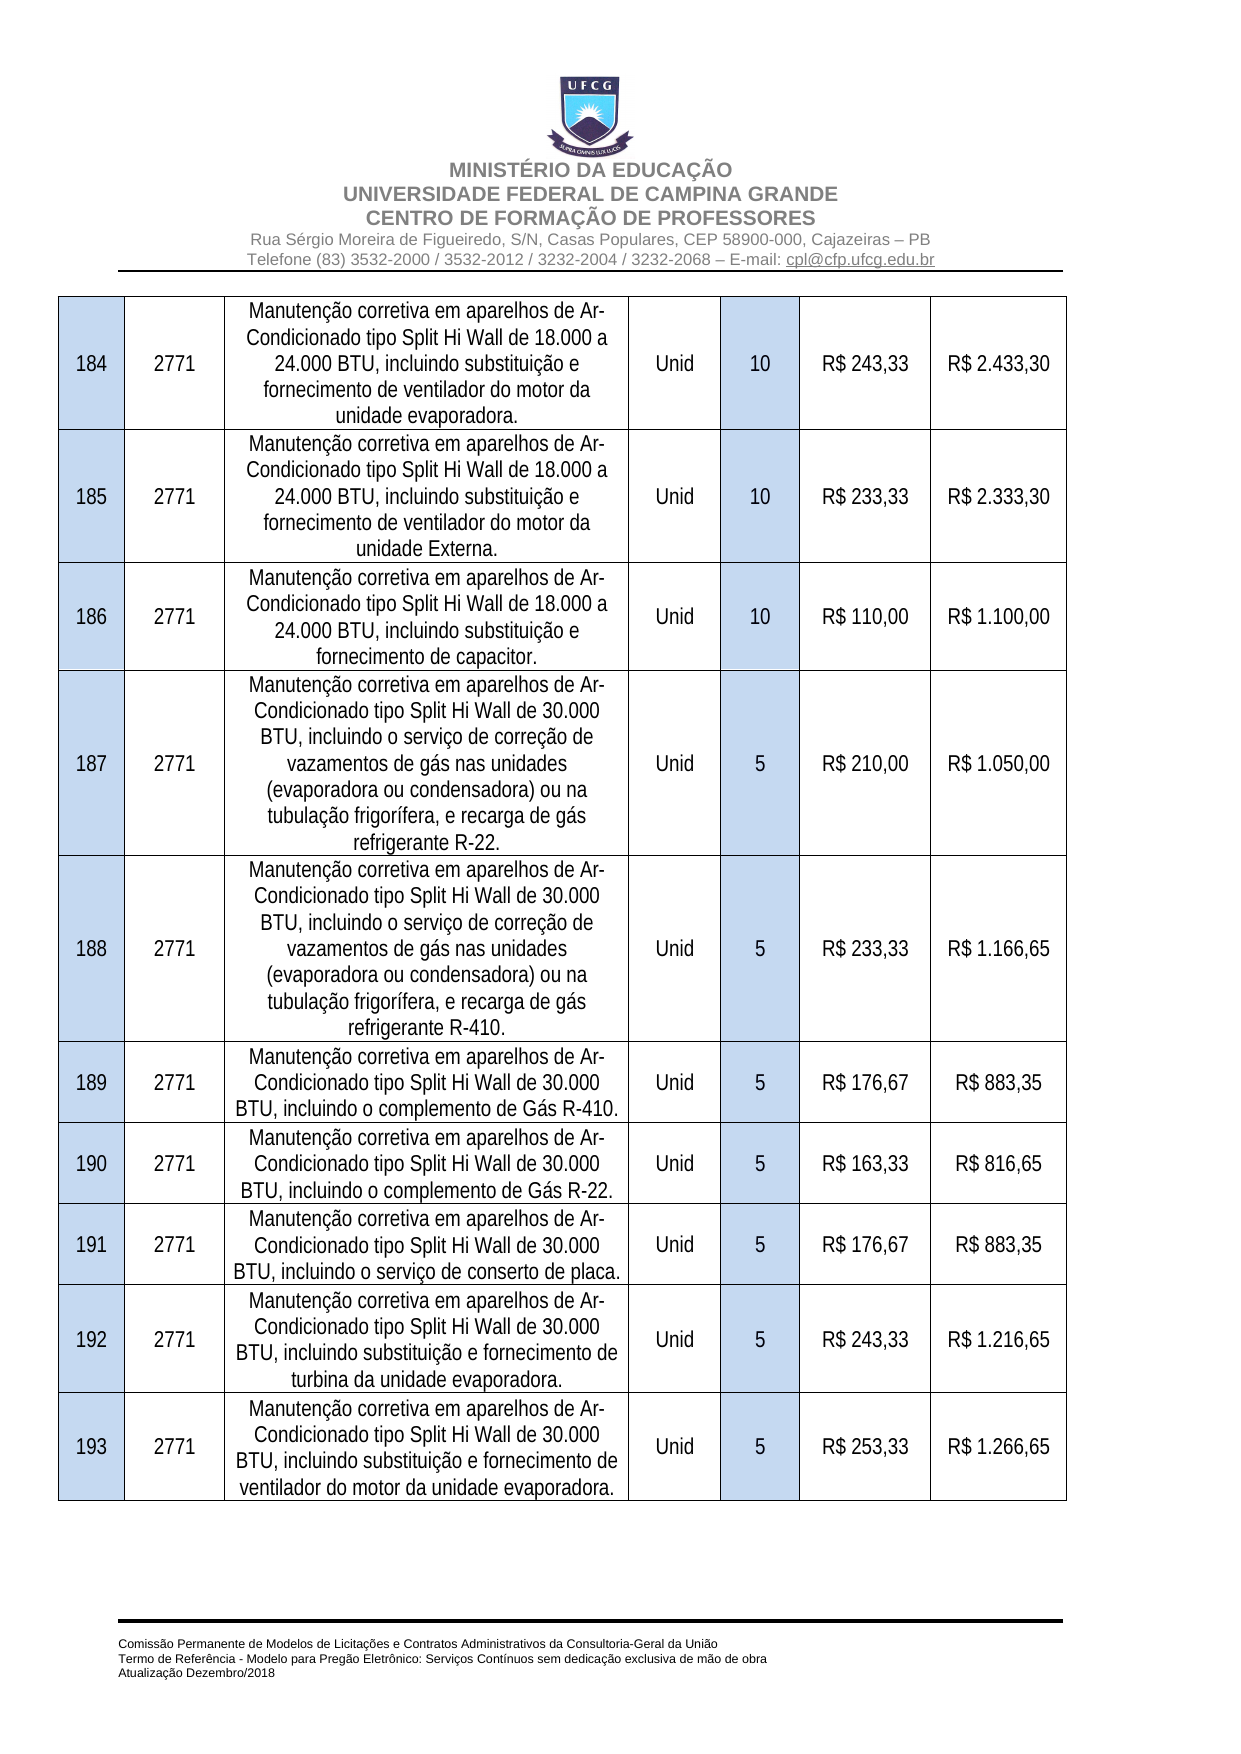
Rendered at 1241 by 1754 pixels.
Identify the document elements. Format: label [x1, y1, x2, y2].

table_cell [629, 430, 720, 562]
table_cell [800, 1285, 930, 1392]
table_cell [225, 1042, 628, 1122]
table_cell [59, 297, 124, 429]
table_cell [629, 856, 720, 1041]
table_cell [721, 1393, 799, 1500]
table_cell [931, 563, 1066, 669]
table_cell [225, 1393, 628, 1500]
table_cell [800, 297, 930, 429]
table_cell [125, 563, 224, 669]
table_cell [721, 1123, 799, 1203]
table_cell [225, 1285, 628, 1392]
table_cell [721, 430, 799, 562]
picture [546, 73, 636, 159]
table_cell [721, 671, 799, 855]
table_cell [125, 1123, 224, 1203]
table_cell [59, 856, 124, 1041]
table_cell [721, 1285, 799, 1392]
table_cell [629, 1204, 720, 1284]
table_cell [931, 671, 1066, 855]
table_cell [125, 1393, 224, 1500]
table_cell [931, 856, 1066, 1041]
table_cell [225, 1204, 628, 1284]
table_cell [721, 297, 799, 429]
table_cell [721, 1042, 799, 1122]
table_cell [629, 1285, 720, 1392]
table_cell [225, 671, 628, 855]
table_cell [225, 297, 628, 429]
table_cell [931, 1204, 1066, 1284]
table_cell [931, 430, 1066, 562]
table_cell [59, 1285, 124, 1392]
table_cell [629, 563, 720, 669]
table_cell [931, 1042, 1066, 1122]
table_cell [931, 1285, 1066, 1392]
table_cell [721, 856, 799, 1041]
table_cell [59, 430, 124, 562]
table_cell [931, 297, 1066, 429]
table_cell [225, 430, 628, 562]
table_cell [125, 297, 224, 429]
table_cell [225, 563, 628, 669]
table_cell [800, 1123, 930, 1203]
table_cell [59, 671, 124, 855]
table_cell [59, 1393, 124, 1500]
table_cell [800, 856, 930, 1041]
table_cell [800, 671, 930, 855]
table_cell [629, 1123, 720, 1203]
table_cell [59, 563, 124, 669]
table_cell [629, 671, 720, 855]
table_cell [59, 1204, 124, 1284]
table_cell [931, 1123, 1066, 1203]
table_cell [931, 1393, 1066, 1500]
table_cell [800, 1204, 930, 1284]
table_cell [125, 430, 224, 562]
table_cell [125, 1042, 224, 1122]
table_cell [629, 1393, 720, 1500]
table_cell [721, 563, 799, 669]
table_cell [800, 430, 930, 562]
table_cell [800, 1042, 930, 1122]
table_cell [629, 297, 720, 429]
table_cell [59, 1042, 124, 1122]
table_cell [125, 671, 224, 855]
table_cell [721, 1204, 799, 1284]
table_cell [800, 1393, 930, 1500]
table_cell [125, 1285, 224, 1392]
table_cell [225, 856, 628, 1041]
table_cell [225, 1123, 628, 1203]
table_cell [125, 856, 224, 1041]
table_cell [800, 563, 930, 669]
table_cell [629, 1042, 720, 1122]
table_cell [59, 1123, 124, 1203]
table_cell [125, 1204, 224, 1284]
